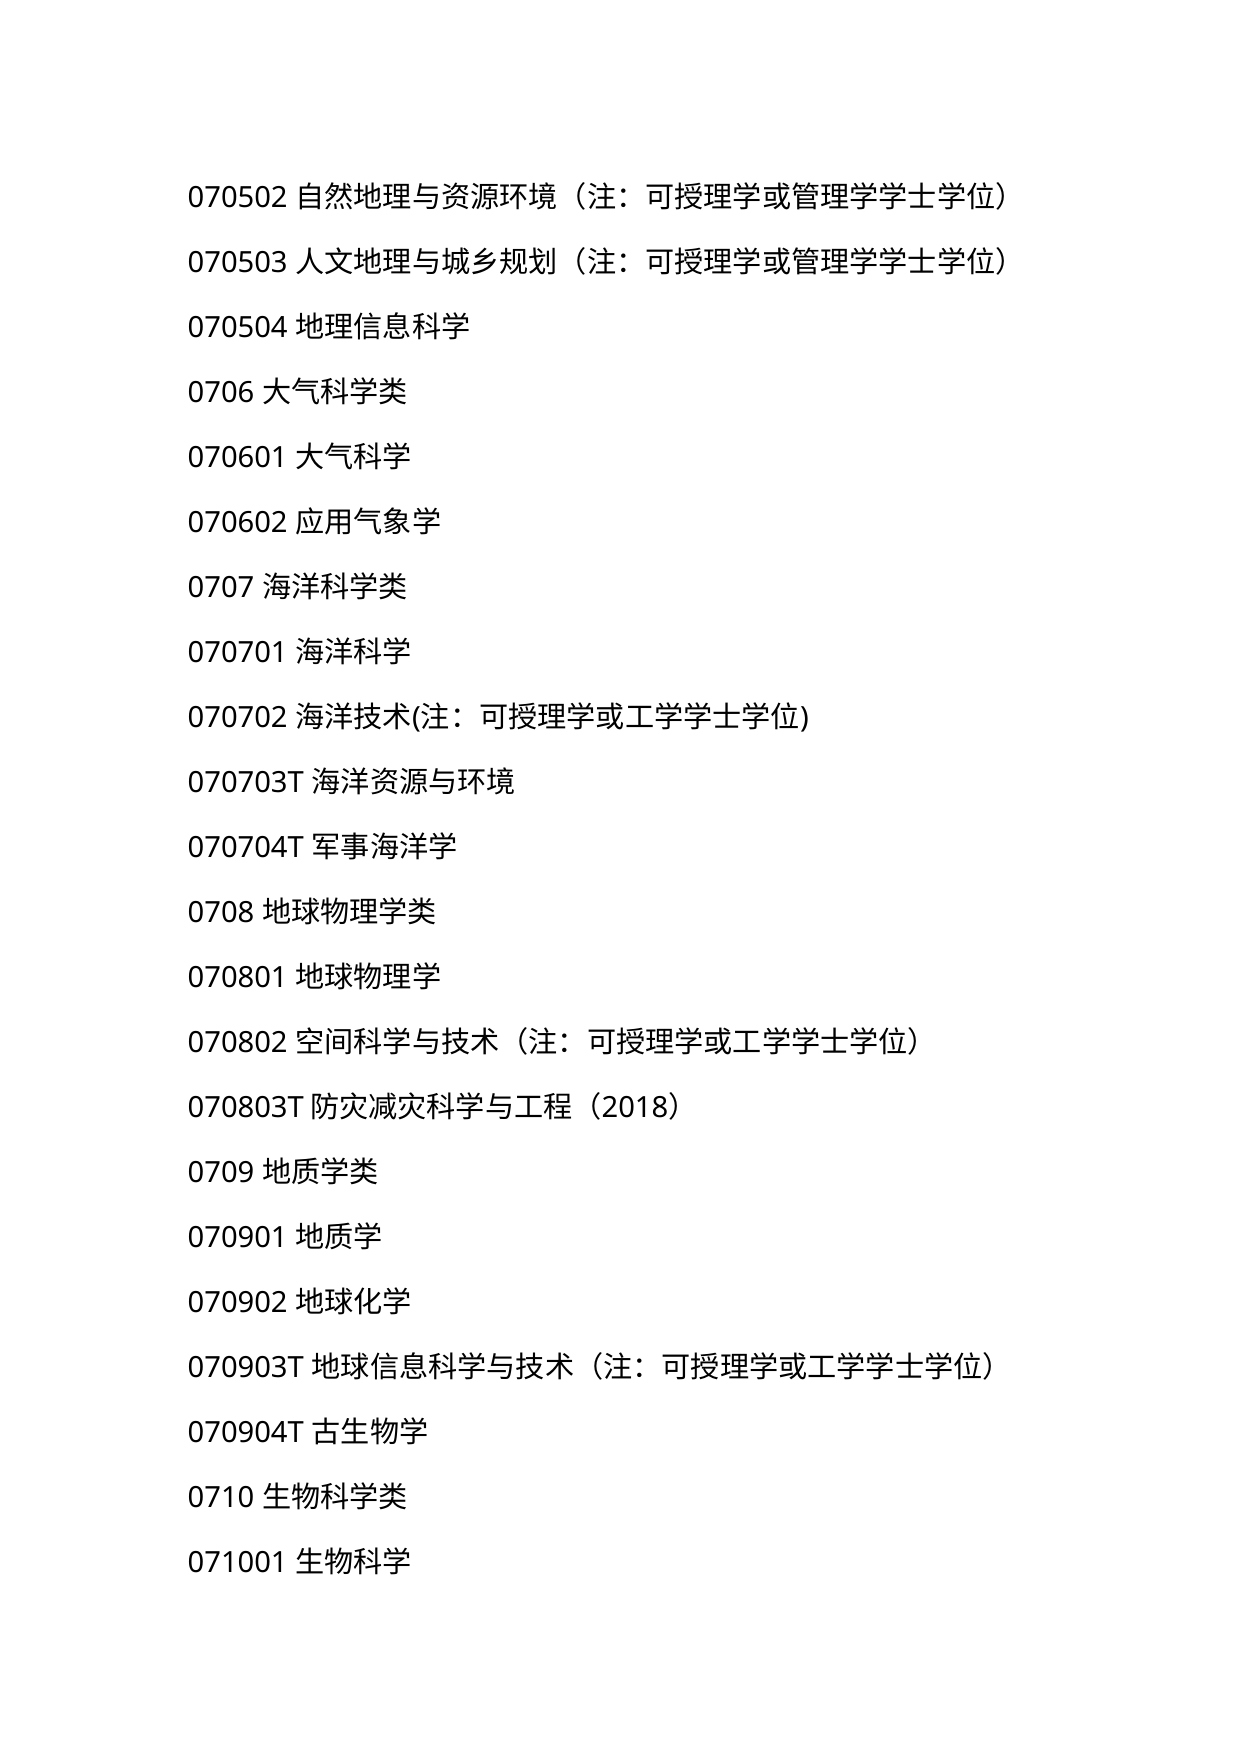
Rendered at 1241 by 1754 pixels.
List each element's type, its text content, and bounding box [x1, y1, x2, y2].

text 0708 地球物理学类 [187, 877, 1053, 942]
text 070902 地球化学 [187, 1267, 1053, 1332]
text 070803T防灾减灾科学与工程（2018） [187, 1072, 1053, 1137]
text 070504 地理信息科学 [187, 292, 1053, 357]
text 0706 大气科学类 [187, 357, 1053, 422]
text 070601 大气科学 [187, 422, 1053, 487]
text 070703T 海洋资源与环境 [187, 747, 1053, 812]
text 070502 自然地理与资源环境（注：可授理学或管理学学士学位） [187, 162, 1053, 227]
text 070903T 地球信息科学与技术（注：可授理学或工学学士学位） [187, 1332, 1053, 1397]
text 070702 海洋技术(注：可授理学或工学学士学位) [187, 682, 1053, 747]
text 0710 生物科学类 [187, 1462, 1053, 1527]
text 0709 地质学类 [187, 1137, 1053, 1202]
text 070802 空间科学与技术（注：可授理学或工学学士学位） [187, 1007, 1053, 1072]
text 071001 生物科学 [187, 1527, 1053, 1592]
text 070503 人文地理与城乡规划（注：可授理学或管理学学士学位） [187, 227, 1053, 292]
text 070701 海洋科学 [187, 617, 1053, 682]
text 070801 地球物理学 [187, 942, 1053, 1007]
text 070602 应用气象学 [187, 487, 1053, 552]
text 070704T 军事海洋学 [187, 812, 1053, 877]
text 070904T 古生物学 [187, 1397, 1053, 1462]
text 070901 地质学 [187, 1202, 1053, 1267]
text 0707 海洋科学类 [187, 552, 1053, 617]
